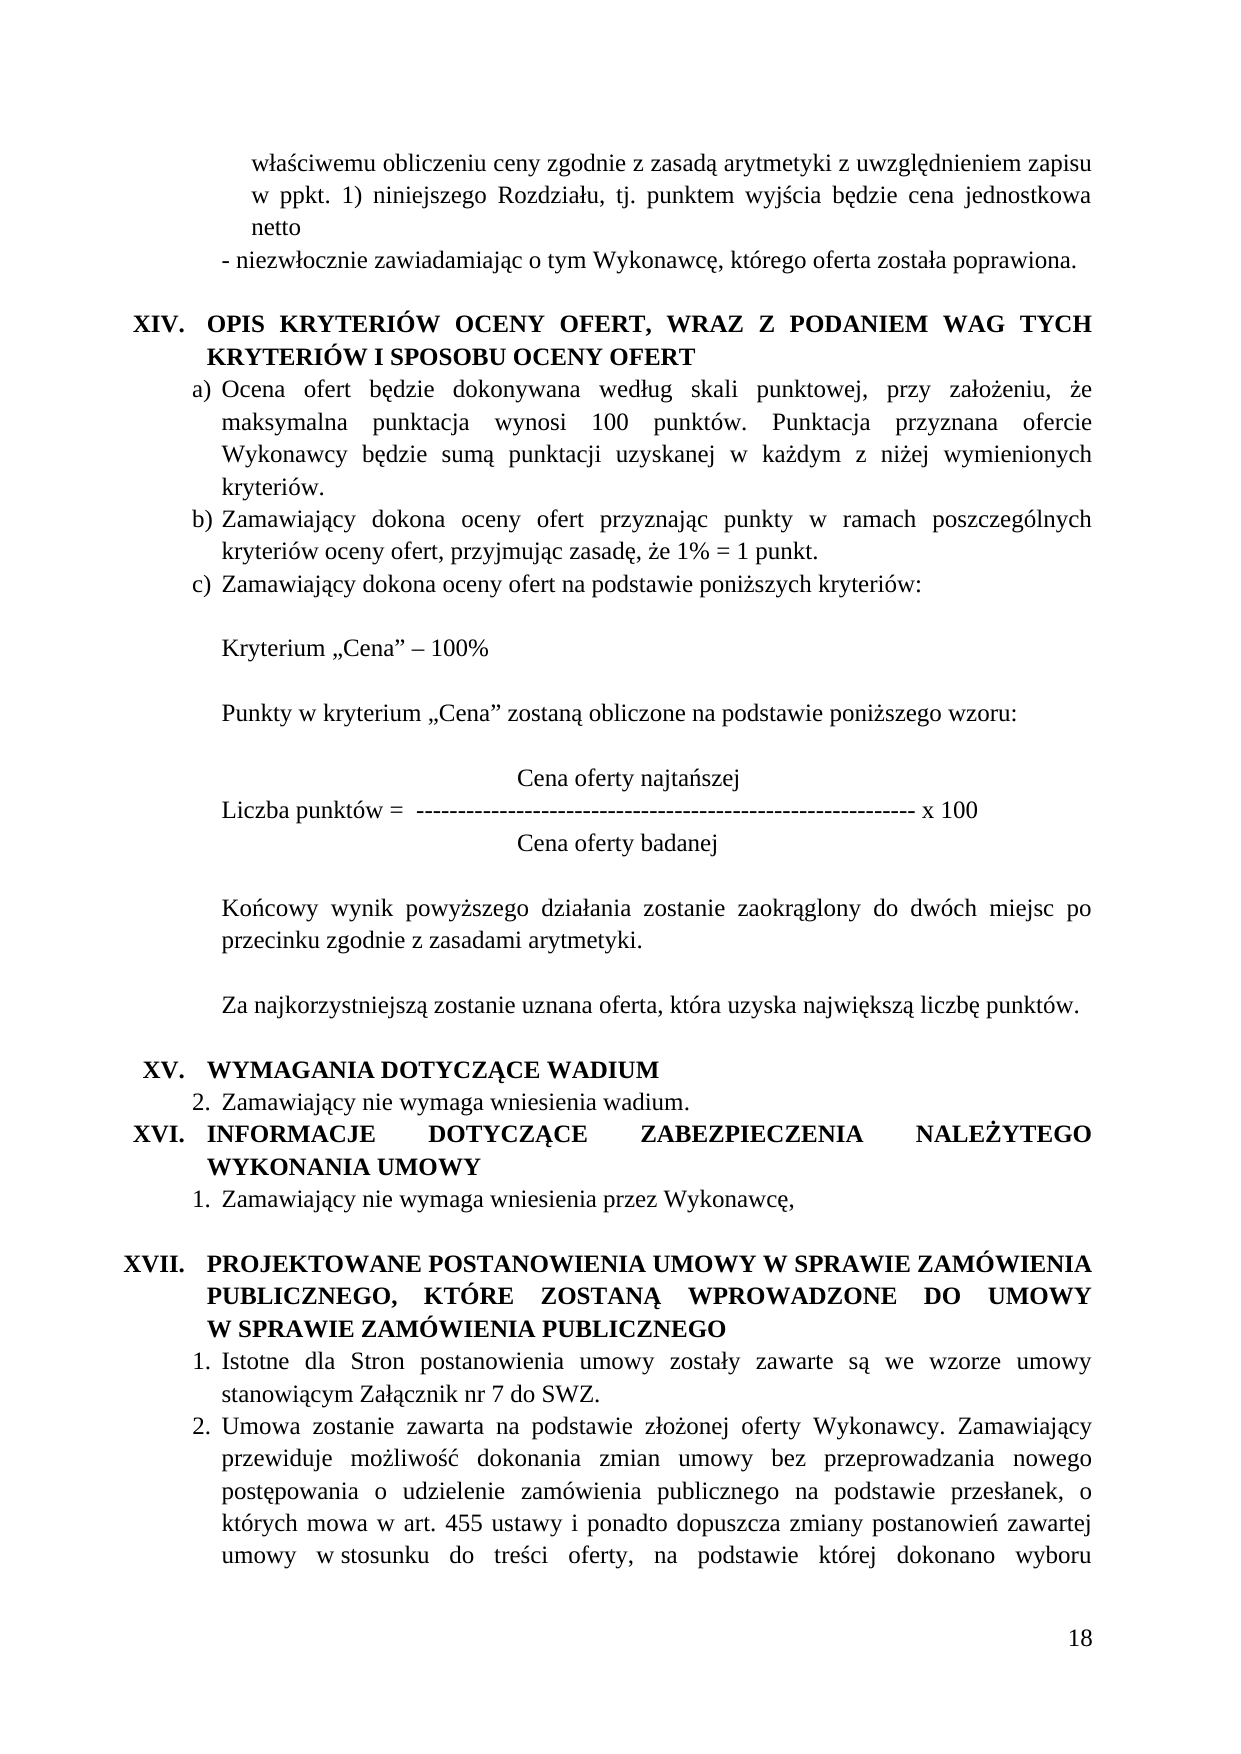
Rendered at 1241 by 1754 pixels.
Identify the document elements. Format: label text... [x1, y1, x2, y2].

text Kryterium „Cena” – 100% [221, 633, 1093, 662]
list WYMAGANIA DOTYCZĄCE WADIUM [185, 1055, 1093, 1083]
list Zamawiający nie wymaga wniesienia przez Wykonawcę, [192, 1184, 1093, 1213]
list Ocena ofert będzie dokonywana według skali punktowej, przy założeniu, że maksymalna punktacja wynosi 100 punktów. Punktacja przyznana ofercie Wykonawcy będzie sumą punktacji uzyskanej w każdym z niżej wymienionych kryteriów. [192, 374, 1093, 500]
list OPIS KRYTERIÓW OCENY OFERT, WRAZ Z PODANIEM WAG TYCH KRYTERIÓW I SPOSOBU OCENY OFERT [185, 309, 1093, 371]
text Końcowy wynik powyższego działania zostanie zaokrąglony do dwóch miejsc po przecinku zgodnie z zasadami arytmetyki. [221, 893, 1093, 954]
text Punkty w kryterium „Cena” zostaną obliczone na podstawie poniższego wzoru: [221, 698, 1093, 727]
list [192, 1411, 1093, 1569]
list Zamawiający dokona oceny ofert przyznając punkty w ramach poszczególnych kryteriów oceny ofert, przyjmując zasadę, że 1% = 1 punkt. [192, 504, 1093, 565]
list INFORMACJE DOTYCZĄCE ZABEZPIECZENIA NALEŻYTEGO WYKONANIA UMOWY [185, 1119, 1093, 1181]
list Zamawiający nie wymaga wniesienia wadium. [192, 1087, 1093, 1116]
list Zamawiający dokona oceny ofert na podstawie poniższych kryteriów: [192, 569, 1093, 597]
text - niezwłocznie zawiadamiając o tym Wykonawcę, którego oferta została poprawiona. [221, 245, 1093, 273]
list PROJEKTOWANE POSTANOWIENIA UMOWY W SPRAWIE ZAMÓWIENIA PUBLICZNEGO, KTÓRE ZOSTANĄ WPROWADZONE DO UMOWY W SPRAWIE ZAMÓWIENIA PUBLICZNEGO [185, 1249, 1093, 1343]
text Liczba punktów = ------------------------------------------------------------ x 100 [221, 796, 1093, 824]
list Istotne dla Stron postanowienia umowy zostały zawarte są we wzorze umowy stanowiącym Załącznik nr 7 do SWZ. [192, 1346, 1093, 1407]
text Cena oferty najtańszej [517, 763, 1093, 792]
text Cena oferty badanej [221, 828, 1093, 857]
text Za najkorzystniejszą zostanie uznana oferta, która uzyska największą liczbę punktów. [221, 990, 1093, 1019]
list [221, 148, 1093, 241]
